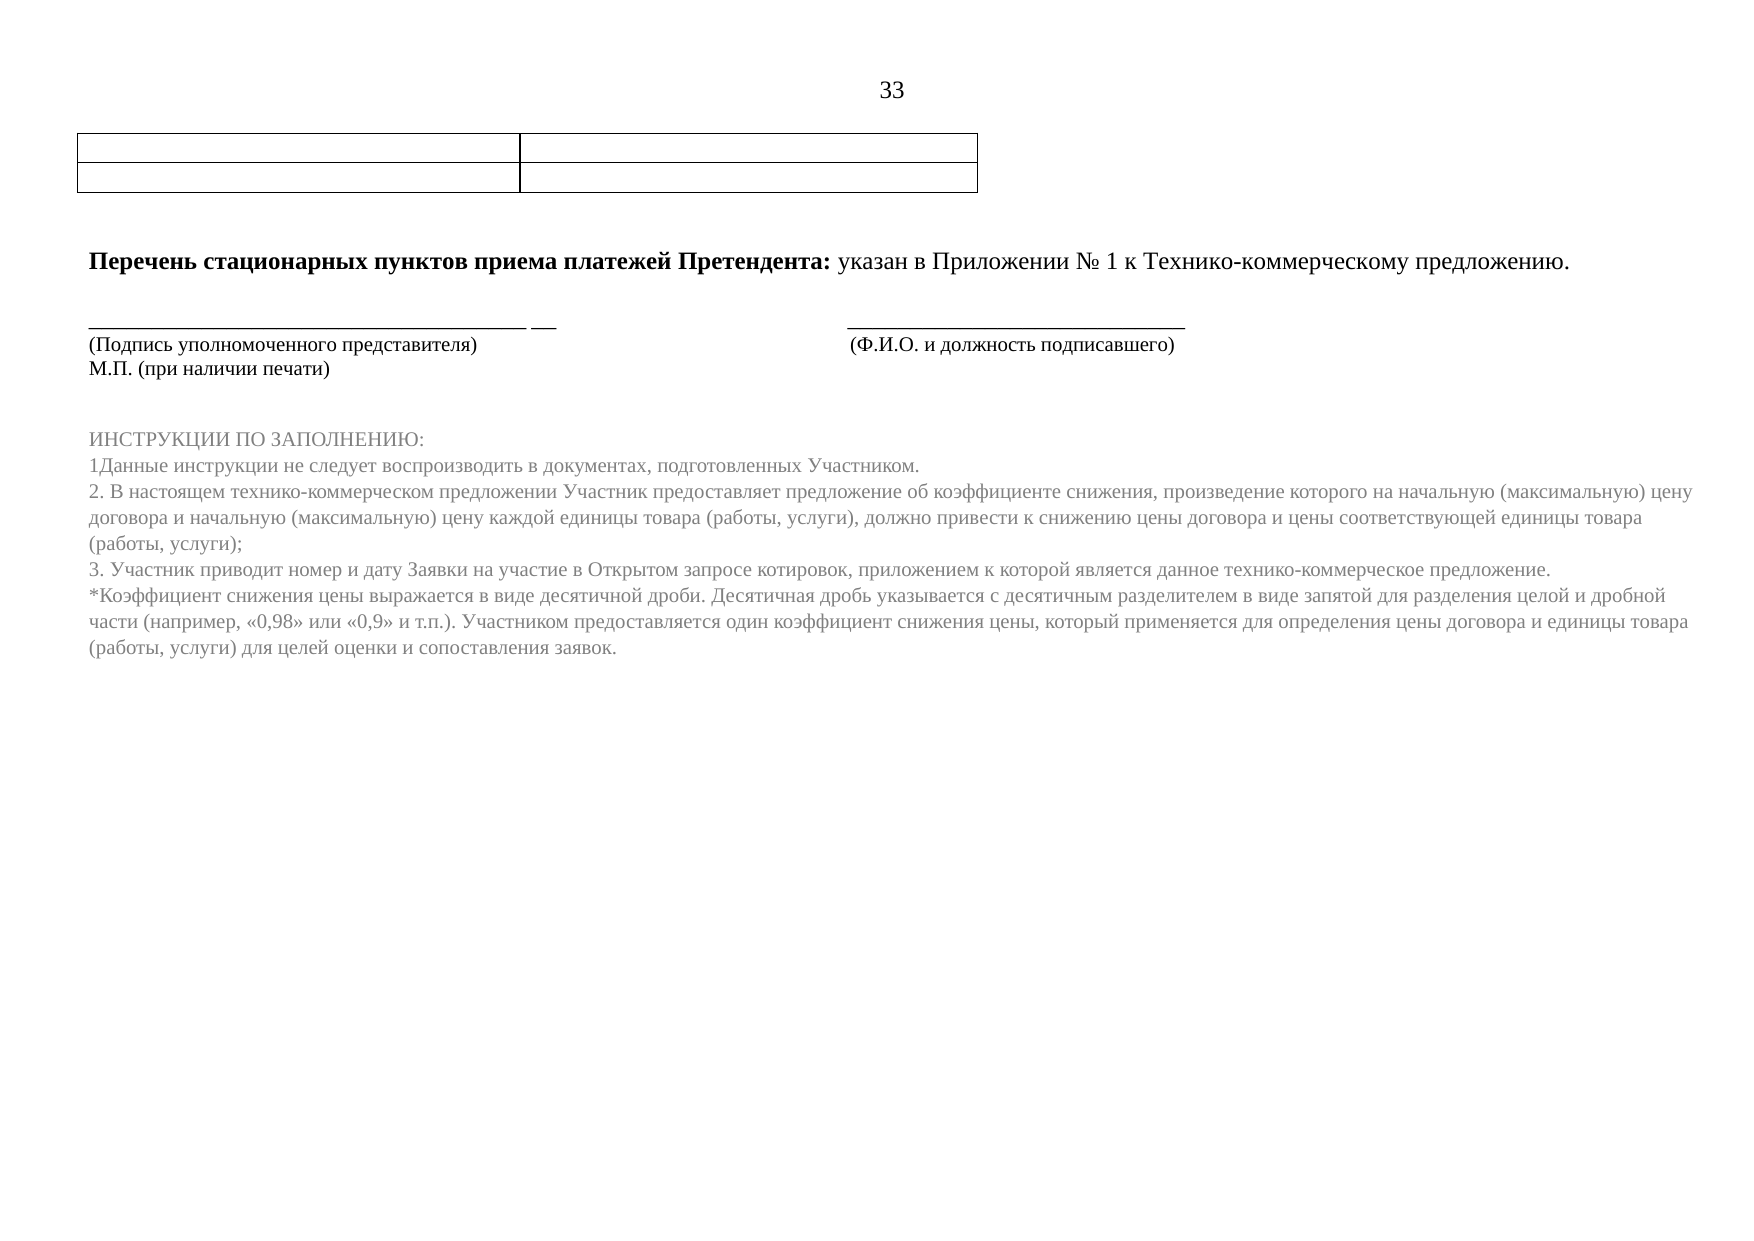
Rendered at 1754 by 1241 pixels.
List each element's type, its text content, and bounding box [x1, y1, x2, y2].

table_cell [521, 134, 977, 162]
text ___________________________________ __ ___________________________ [89, 303, 1695, 332]
text (Подпись уполномоченного представителя) (Ф.И.О. и должность подписавшего) [89, 332, 1695, 356]
text *Коэффициент снижения цены выражается в виде десятичной дроби. Десятичная дробь указывается с десятичным разделителем в виде запятой для разделения целой и дробной части (например, «0,98» или «0,9» и т.п.). Участником предоставляется один коэффициент снижения цены, который применяется для определения цены договора и единицы товара (работы, услуги) для целей оценки и сопоставления заявок. [89, 583, 1695, 659]
text 3. Участник приводит номер и дату Заявки на участие в Открытом запросе котировок, приложением к которой является данное технико-коммерческое предложение. [89, 557, 1695, 581]
table_cell [78, 134, 519, 162]
text Перечень стационарных пунктов приема платежей Претендента: указан в Приложении № 1 к Технико-коммерческому предложению. [89, 246, 1695, 275]
table_cell [78, 163, 519, 192]
text М.П. (при наличии печати) [89, 356, 1695, 380]
text ИНСТРУКЦИИ ПО ЗАПОЛНЕНИЮ: [89, 427, 1695, 451]
text 2. В настоящем технико-коммерческом предложении Участник предоставляет предложение об коэффициенте снижения, произведение которого на начальную (максимальную) цену договора и начальную (максимальную) цену каждой единицы товара (работы, услуги), должно привести к снижению цены договора и цены соответствующей единицы товара (работы, услуги); [89, 479, 1695, 555]
text 1Данные инструкции не следует воспроизводить в документах, подготовленных Участником. [89, 453, 1695, 477]
table_cell [521, 163, 977, 192]
